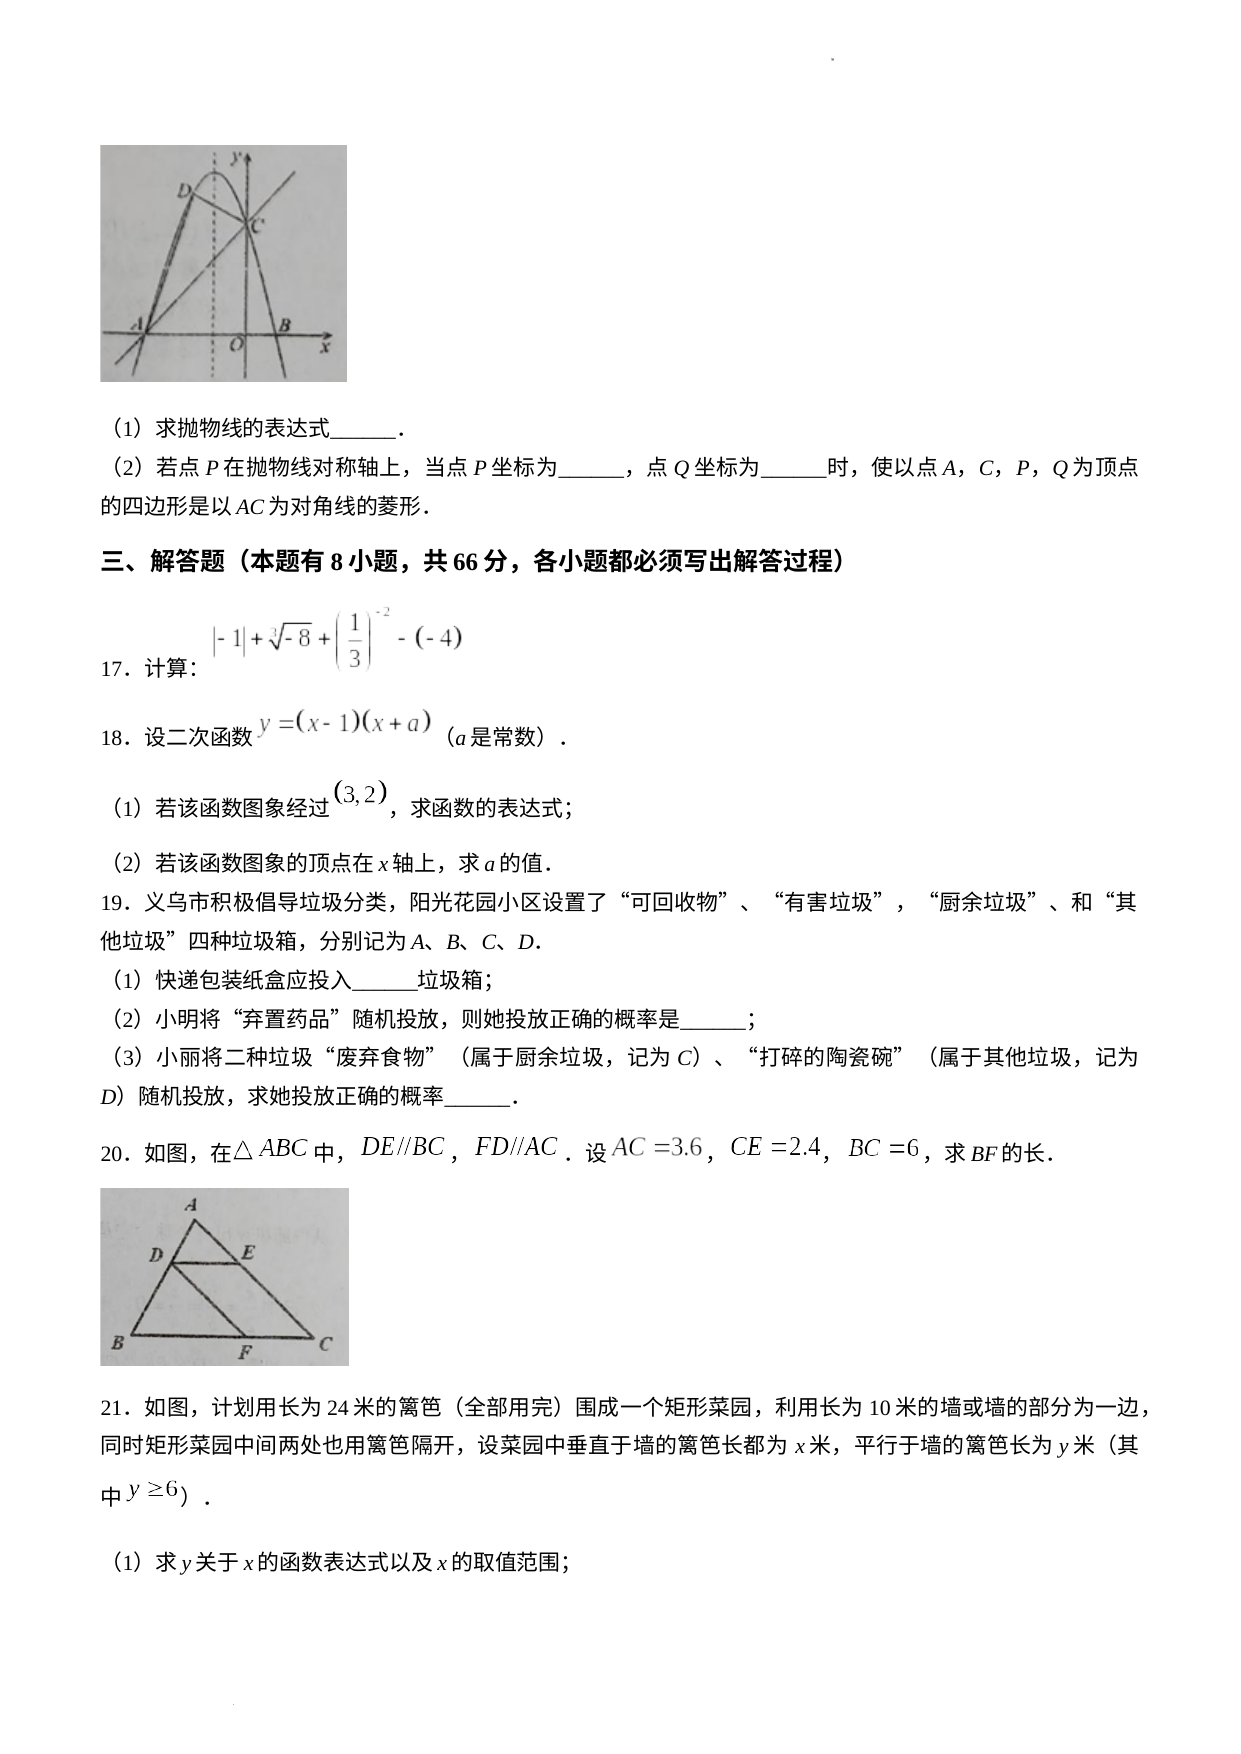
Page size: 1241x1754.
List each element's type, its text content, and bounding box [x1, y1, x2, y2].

text （1）求抛物线的表达式______． [100, 411, 1140, 443]
text （2）若该函数图象的顶点在x轴上，求a的值． [100, 846, 1140, 878]
text 17．计算： [100, 600, 1140, 697]
text 三、解答题（本题有8小题，共66分，各小题都必须写出解答过程） [100, 527, 1140, 592]
text 19．义乌市积极倡导垃圾分类，阳光花园小区设置了“可回收物”、“有害垃圾”，“厨余垃圾”、和“其他垃圾”四种垃圾箱，分别记为A、B、C、D． [100, 885, 1140, 956]
text 18．设二次函数（a是常数）． [100, 703, 1140, 768]
text （3）小丽将二种垃圾“废弃食物”（属于厨余垃圾，记为C）、“打碎的陶瓷碗”（属于其他垃圾，记为D）随机投放，求她投放正确的概率______． [100, 1040, 1140, 1111]
text （1）求y关于x的函数表达式以及x的取值范围； [100, 1545, 1140, 1577]
text 21．如图，计划用长为24米的篱笆（全部用完）围成一个矩形菜园，利用长为10米的墙或墙的部分为一边，同时矩形菜园中间两处也用篱笆隔开，设菜园中垂直于墙的篱笆长都为x米，平行于墙的篱笆长为y米（其中）． [100, 1389, 1140, 1538]
text （2）小明将“弃置药品”随机投放，则她投放正确的概率是______； [100, 1001, 1140, 1034]
picture [100, 145, 347, 382]
text （2）若点P在抛物线对称轴上，当点P坐标为______，点Q坐标为______时，使以点A，C，P，Q为顶点的四边形是以AC为对角线的菱形． [100, 450, 1140, 521]
text （1）若该函数图象经过，求函数的表达式； [100, 775, 1140, 840]
text 20．如图，在中，，．设，，，求BF的长． [100, 1118, 1140, 1183]
picture [100, 1188, 349, 1366]
text （1）快递包装纸盒应投入______垃圾箱； [100, 962, 1140, 995]
